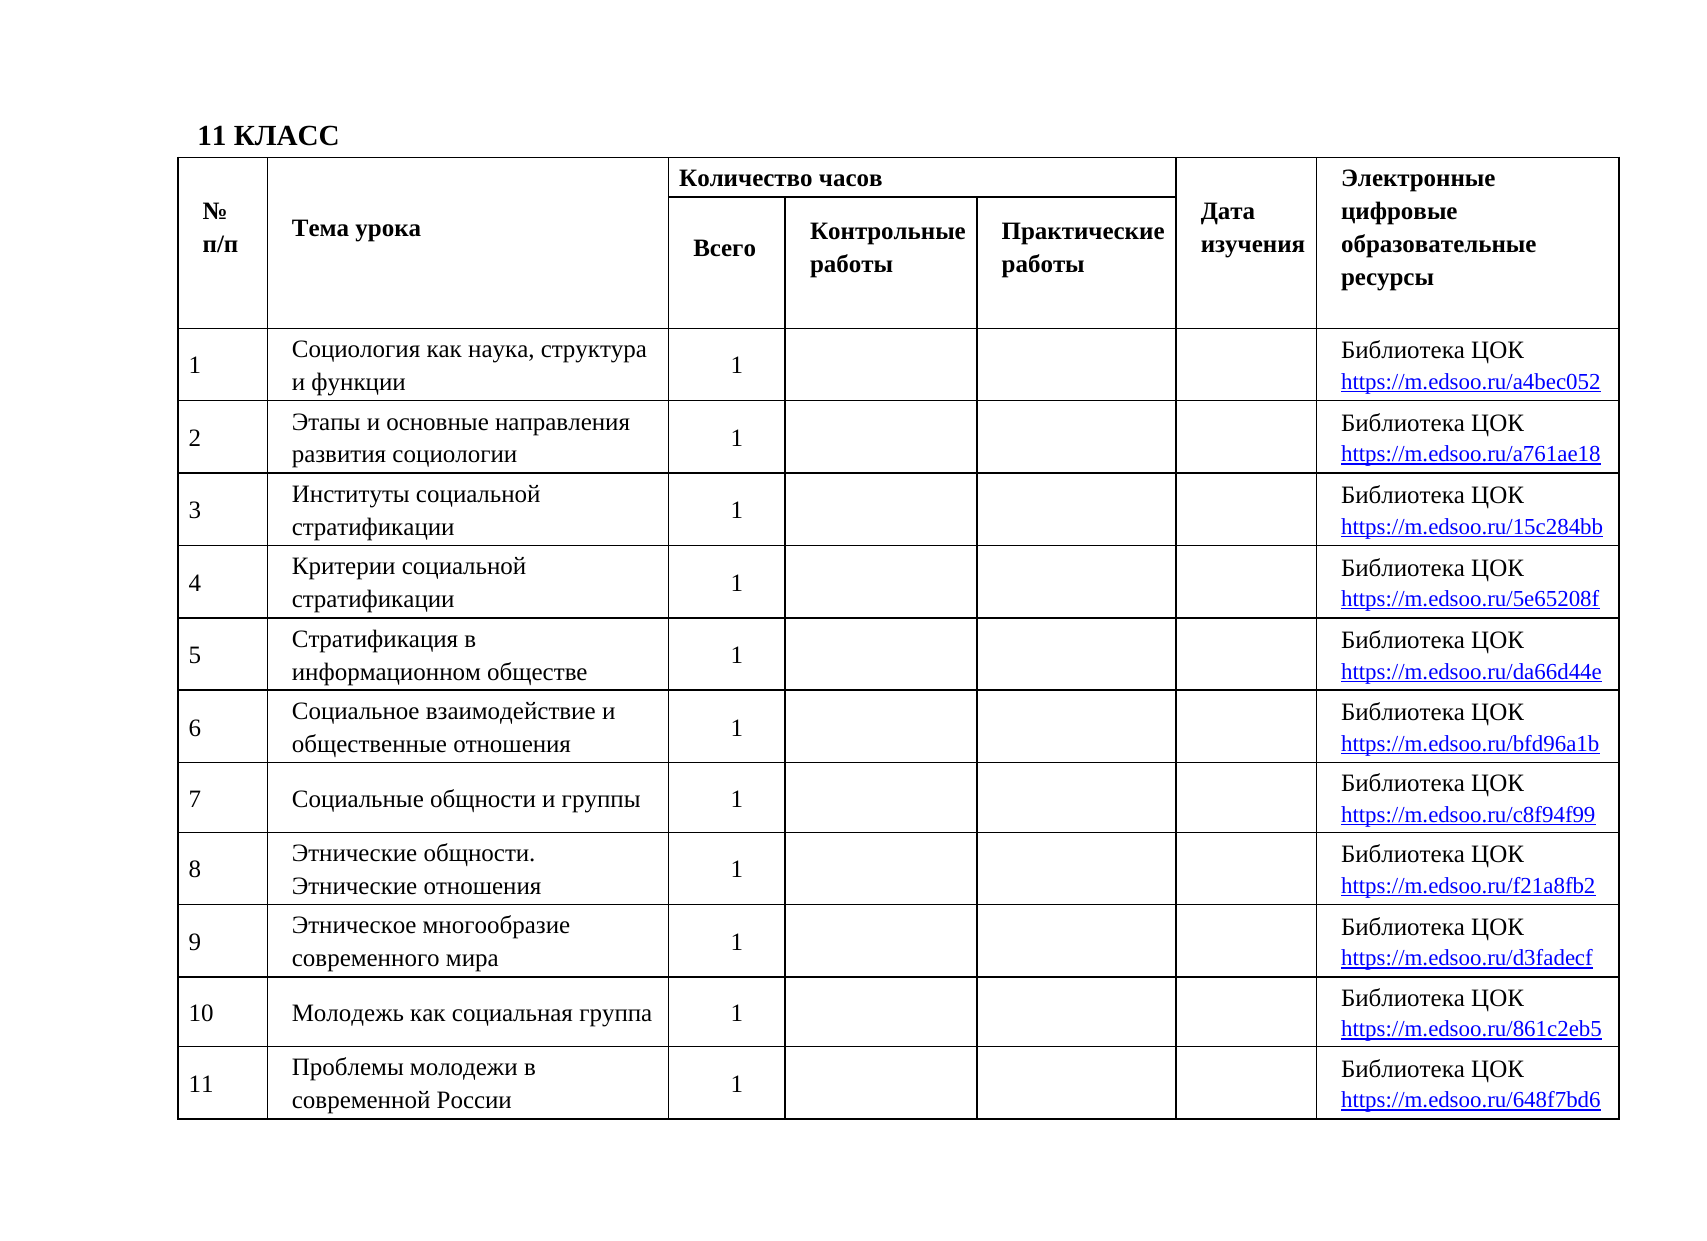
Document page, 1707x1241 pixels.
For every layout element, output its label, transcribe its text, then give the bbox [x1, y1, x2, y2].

table_cell 3 [179, 474, 267, 544]
table_cell [786, 763, 976, 831]
table_cell [786, 329, 976, 400]
table_cell 6 [179, 691, 267, 762]
table_cell [786, 978, 976, 1046]
table_cell 1 [669, 619, 784, 689]
table_cell [978, 474, 1175, 544]
table_cell 1 [669, 546, 784, 617]
table_cell [1177, 1047, 1316, 1118]
table_cell Критерии социальной стратификации [268, 546, 668, 617]
table_cell Этапы и основные направления развития социологии [268, 401, 668, 472]
table_cell [1177, 546, 1316, 617]
table_cell 11 [179, 1047, 267, 1118]
table_cell [978, 329, 1175, 400]
table_cell 1 [669, 1047, 784, 1118]
table_cell [978, 619, 1175, 689]
table_cell Библиотека ЦОК https://m.edsoo.ru/15c284bb [1317, 474, 1618, 544]
table_cell [978, 691, 1175, 762]
table_cell Контрольные работы [786, 198, 976, 327]
table_cell Библиотека ЦОК https://m.edsoo.ru/f21a8fb2 [1317, 833, 1618, 904]
table_cell [786, 474, 976, 544]
table_cell [786, 1047, 976, 1118]
table_cell Практические работы [978, 198, 1175, 327]
table_cell [1177, 905, 1316, 976]
table_cell Библиотека ЦОК https://m.edsoo.ru/861c2eb5 [1317, 978, 1618, 1046]
table_cell [978, 833, 1175, 904]
table_cell [1177, 978, 1316, 1046]
table_cell 9 [179, 905, 267, 976]
table_cell 10 [179, 978, 267, 1046]
table_cell 1 [669, 763, 784, 831]
table_cell Этнические общности. Этнические отношения [268, 833, 668, 904]
table_cell 1 [669, 474, 784, 544]
table_cell [978, 401, 1175, 472]
table_cell Социальное взаимодействие и общественные отношения [268, 691, 668, 762]
table_cell [978, 978, 1175, 1046]
table_cell Стратификация в информационном обществе [268, 619, 668, 689]
table_cell [786, 401, 976, 472]
table_header № п/п [179, 158, 267, 327]
table_cell 1 [669, 401, 784, 472]
table_cell Библиотека ЦОК https://m.edsoo.ru/da66d44e [1317, 619, 1618, 689]
table_cell 1 [669, 691, 784, 762]
table_header Электронные цифровые образовательные ресурсы [1317, 158, 1618, 327]
table_cell [786, 546, 976, 617]
table_cell Социология как наука, структура и функции [268, 329, 668, 400]
table_cell Всего [669, 198, 784, 327]
table_cell 1 [179, 329, 267, 400]
table_cell [1177, 619, 1316, 689]
table_header Количество часов [669, 158, 1175, 196]
table_header Тема урока [268, 158, 668, 327]
table_cell Библиотека ЦОК https://m.edsoo.ru/a4bec052 [1317, 329, 1618, 400]
table_cell 5 [179, 619, 267, 689]
table_cell [786, 619, 976, 689]
table_cell 1 [669, 833, 784, 904]
table_cell [786, 905, 976, 976]
table_cell 1 [669, 978, 784, 1046]
table_cell [1177, 833, 1316, 904]
table_cell Библиотека ЦОК https://m.edsoo.ru/a761ae18 [1317, 401, 1618, 472]
table_cell [1177, 401, 1316, 472]
table_cell 2 [179, 401, 267, 472]
table_cell [978, 905, 1175, 976]
table_header Дата изучения [1177, 158, 1316, 327]
table_cell Институты социальной стратификации [268, 474, 668, 544]
table_cell [1177, 691, 1316, 762]
table_cell Библиотека ЦОК https://m.edsoo.ru/bfd96a1b [1317, 691, 1618, 762]
table_cell 1 [669, 329, 784, 400]
table_cell 7 [179, 763, 267, 831]
table_cell [1177, 329, 1316, 400]
table_cell [1177, 474, 1316, 544]
table_cell Проблемы молодежи в современной России [268, 1047, 668, 1118]
table_cell [978, 1047, 1175, 1118]
text 11 КЛАСС [190, 118, 1618, 152]
table_cell 8 [179, 833, 267, 904]
table_cell Библиотека ЦОК https://m.edsoo.ru/c8f94f99 [1317, 763, 1618, 831]
table_cell Библиотека ЦОК https://m.edsoo.ru/d3fadecf [1317, 905, 1618, 976]
table_cell [786, 691, 976, 762]
table_cell [978, 546, 1175, 617]
table_cell Молодежь как социальная группа [268, 978, 668, 1046]
table_cell [978, 763, 1175, 831]
table_cell Этническое многообразие современного мира [268, 905, 668, 976]
table_cell Библиотека ЦОК https://m.edsoo.ru/5e65208f [1317, 546, 1618, 617]
table_cell [1177, 763, 1316, 831]
table_cell 1 [669, 905, 784, 976]
table_cell Социальные общности и группы [268, 763, 668, 831]
table_cell 4 [179, 546, 267, 617]
table_cell [786, 833, 976, 904]
table_cell Библиотека ЦОК https://m.edsoo.ru/648f7bd6 [1317, 1047, 1618, 1118]
